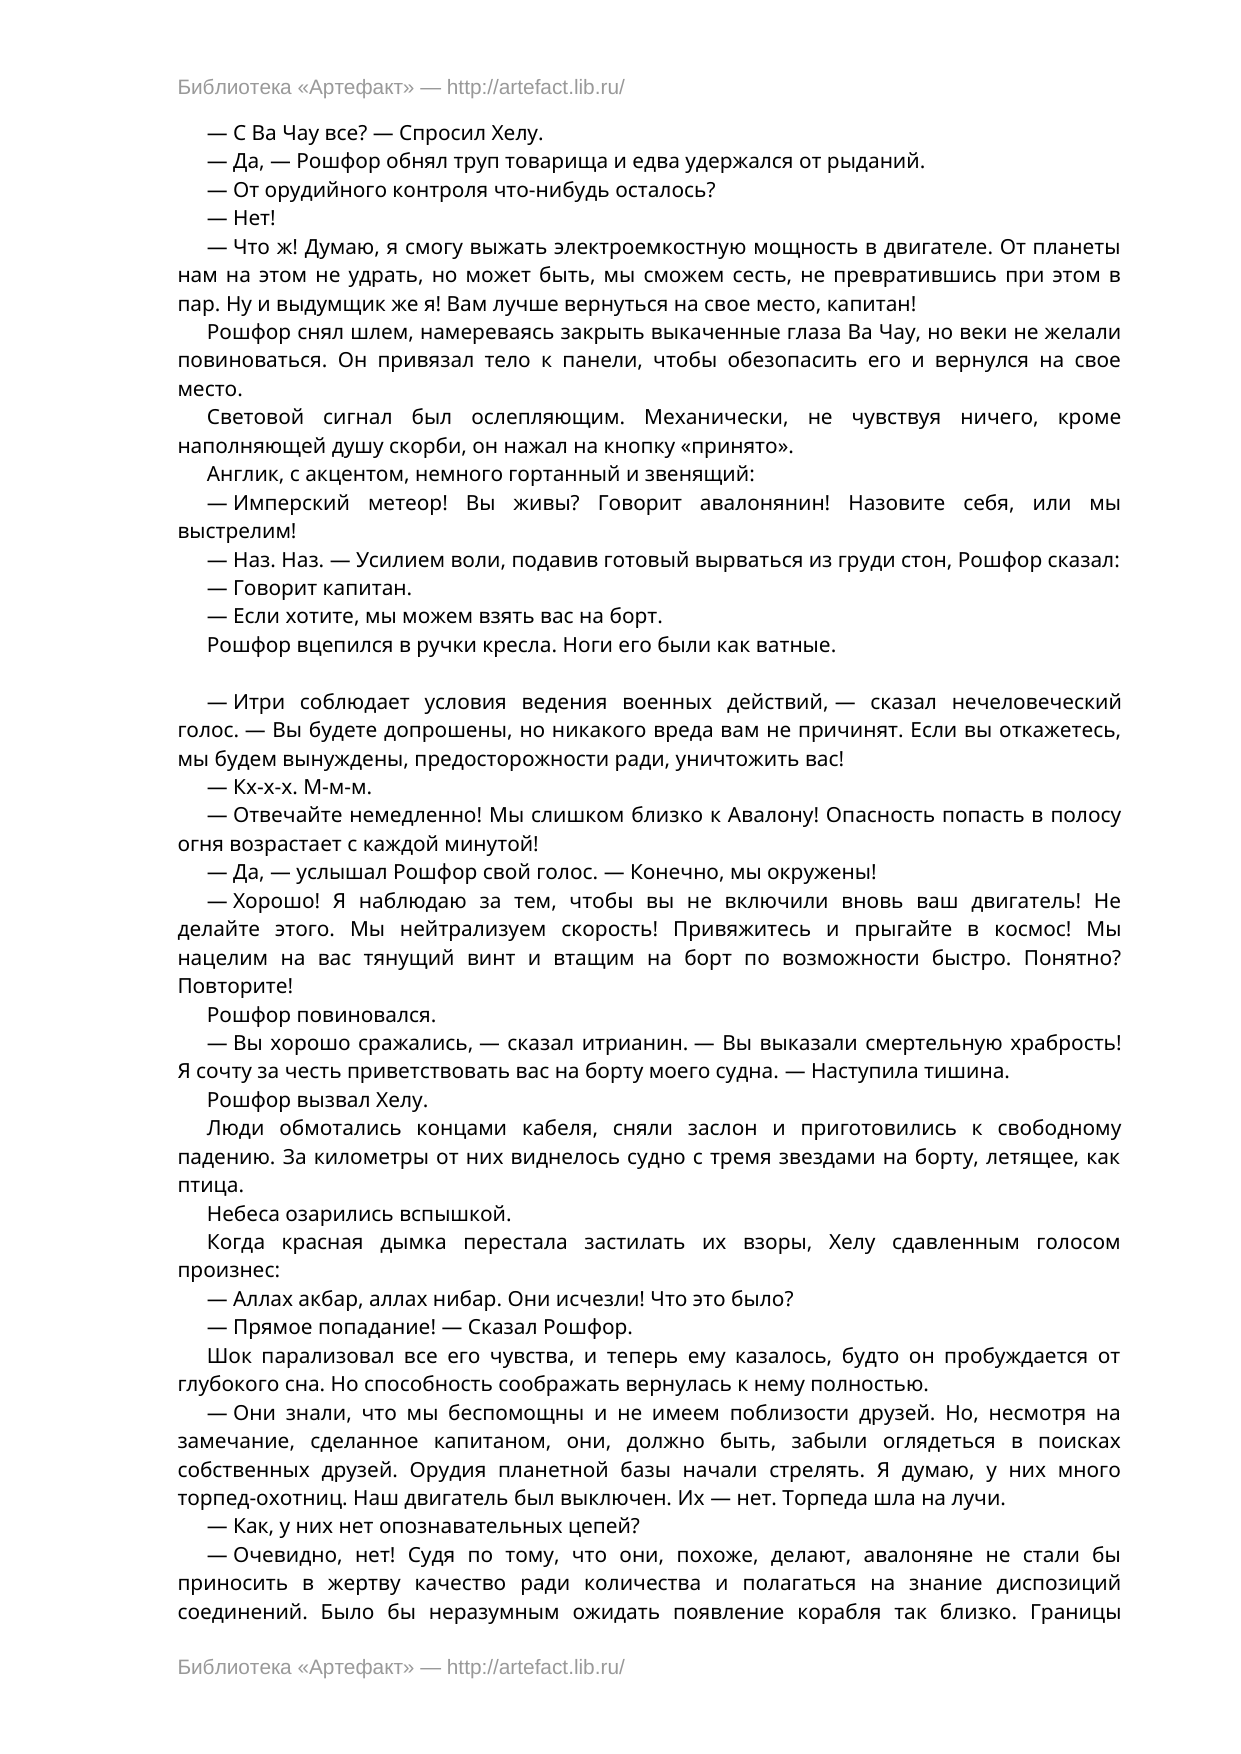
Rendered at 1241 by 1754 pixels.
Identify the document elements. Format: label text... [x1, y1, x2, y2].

text — Да, — услышал Рошфор свой голос. — Конечно, мы окружены! [177, 857, 1122, 886]
text Небеса озарились вспышкой. [177, 1199, 1122, 1227]
text Когда красная дымка перестала застилать их взоры, Хелу сдавленным голосом произнес: [177, 1227, 1122, 1284]
text — Имперский метеор! Вы живы? Говорит авалонянин! Назовите себя, или мы выстрелим! [177, 488, 1122, 545]
text Шок парализовал все его чувства, и теперь ему казалось, будто он пробуждается от глубокого сна. Но способность соображать вернулась к нему полностью. [177, 1341, 1122, 1398]
text Рошфор повиновался. [177, 1000, 1122, 1028]
text — Наз. Наз. — Усилием воли, подавив готовый вырваться из груди стон, Рошфор сказал: [177, 545, 1122, 573]
text — Что ж! Думаю, я смогу выжать электроемкостную мощность в двигателе. От планеты нам на этом не удрать, но может быть, мы сможем сесть, не превратившись при этом в пар. Ну и выдумщик же я! Вам лучше вернуться на свое место, капитан! [177, 232, 1122, 317]
text Рошфор вызвал Хелу. [177, 1085, 1122, 1113]
text — Да, — Рошфор обнял труп товарища и едва удержался от рыданий. [177, 147, 1122, 175]
text Световой сигнал был ослепляющим. Механически, не чувствуя ничего, кроме наполняющей душу скорби, он нажал на кнопку «принято». [177, 402, 1122, 459]
text — Если хотите, мы можем взять вас на борт. [177, 602, 1122, 630]
text — Хорошо! Я наблюдаю за тем, чтобы вы не включили вновь ваш двигатель! Не делайте этого. Мы нейтрализуем скорость! Привяжитесь и прыгайте в космос! Мы нацелим на вас тянущий винт и втащим на борт по возможности быстро. Понятно? Повторите! [177, 886, 1122, 1000]
text Рошфор снял шлем, намереваясь закрыть выкаченные глаза Ва Чау, но веки не желали повиноваться. Он привязал тело к панели, чтобы обезопасить его и вернулся на свое место. [177, 317, 1122, 402]
text — Прямое попадание! — Сказал Рошфор. [177, 1312, 1122, 1341]
text Англик, с акцентом, немного гортанный и звенящий: [177, 459, 1122, 488]
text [177, 1540, 1122, 1625]
text — Аллах акбар, аллах нибар. Они исчезли! Что это было? [177, 1284, 1122, 1312]
text — От орудийного контроля что-нибудь осталось? [177, 175, 1122, 203]
text — Отвечайте немедленно! Мы слишком близко к Авалону! Опасность попасть в полосу огня возрастает с каждой минутой! [177, 801, 1122, 857]
text — С Ва Чау все? — Спросил Хелу. [177, 118, 1122, 147]
text — Они знали, что мы беспомощны и не имеем поблизости друзей. Но, несмотря на замечание, сделанное капитаном, они, должно быть, забыли оглядеться в поисках собственных друзей. Орудия планетной базы начали стрелять. Я думаю, у них много торпед-охотниц. Наш двигатель был выключен. Их — нет. Торпеда шла на лучи. [177, 1398, 1122, 1512]
text — Говорит капитан. [177, 573, 1122, 602]
text — Вы хорошо сражались, — сказал итрианин. — Вы выказали смертельную храбрость! Я сочту за честь приветствовать вас на борту моего судна. — Наступила тишина. [177, 1028, 1122, 1085]
text — Нет! [177, 203, 1122, 232]
text — Кх-х-х. М-м-м. [177, 772, 1122, 801]
text Рошфор вцепился в ручки кресла. Ноги его были как ватные. [177, 630, 1122, 658]
text — Итри соблюдает условия ведения военных действий, — сказал нечеловеческий голос. — Вы будете допрошены, но никакого вреда вам не причинят. Если вы откажетесь, мы будем вынуждены, предосторожности ради, уничтожить вас! [177, 687, 1122, 772]
text — Как, у них нет опознавательных цепей? [177, 1512, 1122, 1540]
text Люди обмотались концами кабеля, сняли заслон и приготовились к свободному падению. За километры от них виднелось судно с тремя звездами на борту, летящее, как птица. [177, 1113, 1122, 1199]
